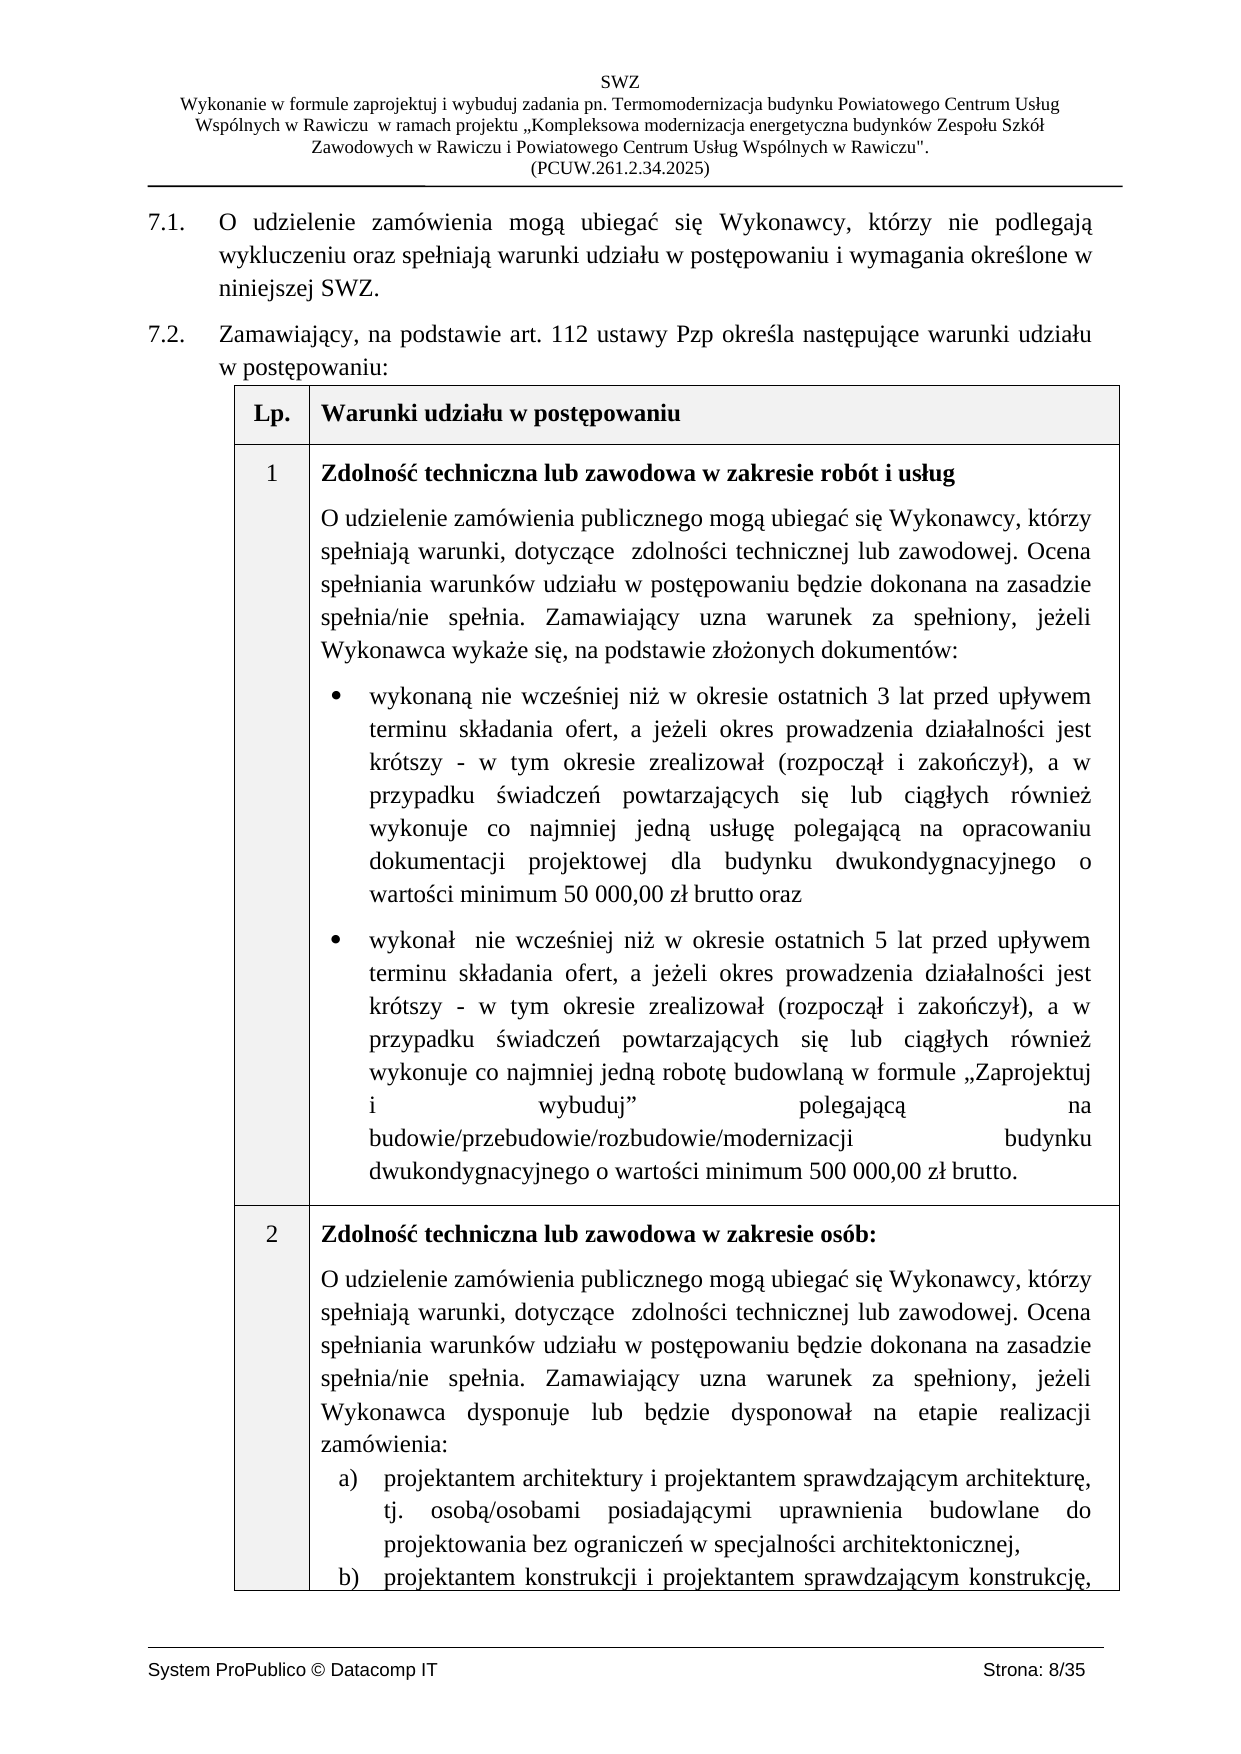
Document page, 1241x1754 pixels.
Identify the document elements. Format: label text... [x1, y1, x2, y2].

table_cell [310, 1206, 1119, 1590]
list Zamawiający, na podstawie art. 112 ustawy Pzp określa następujące warunki udziału w postępowaniu: [148, 319, 1093, 381]
table_header Warunki udziału w postępowaniu [310, 386, 1119, 444]
table_cell 2 [235, 1206, 309, 1590]
table_cell Zdolność techniczna lub zawodowa w zakresie robót i usług O udzielenie zamówienia publicznego mogą ubiegać się Wykonawcy, którzy spełniają warunki, dotyczące zdolności technicznej lub zawodowej. Ocena spełniania warunków udziału w postępowaniu będzie dokonana na zasadzie spełnia/nie spełnia. Zamawiający uzna warunek za spełniony, jeżeli Wykonawca wykaże się, na podstawie złożonych dokumentów: wykonaną nie wcześniej niż w okresie ostatnich 3 lat przed upływem terminu składania ofert, a jeżeli okres prowadzenia działalności jest krótszy - w tym okresie zrealizował (rozpoczął i zakończył), a w przypadku świadczeń powtarzających się lub ciągłych również wykonuje co najmniej jedną usługę polegającą na opracowaniu dokumentacji projektowej dla budynku dwukondygnacyjnego o wartości minimum 50 000,00 zł brutto oraz wykonał nie wcześniej niż w okresie ostatnich 5 lat przed upływem terminu składania ofert, a jeżeli okres prowadzenia działalności jest krótszy - w tym okresie zrealizował (rozpoczął i zakończył), a w przypadku świadczeń powtarzających się lub ciągłych również wykonuje co najmniej jedną robotę budowlaną w formule „Zaprojektuj i wybuduj” polegającą na budowie/przebudowie/rozbudowie/modernizacji budynku dwukondygnacyjnego o wartości minimum 500 000,00 zł brutto. [310, 445, 1119, 1205]
table_header Lp. [235, 386, 309, 444]
list O udzielenie zamówienia mogą ubiegać się Wykonawcy, którzy nie podlegają wykluczeniu oraz spełniają warunki udziału w postępowaniu i wymagania określone w niniejszej SWZ. [148, 207, 1093, 302]
table_cell 1 [235, 445, 309, 1205]
